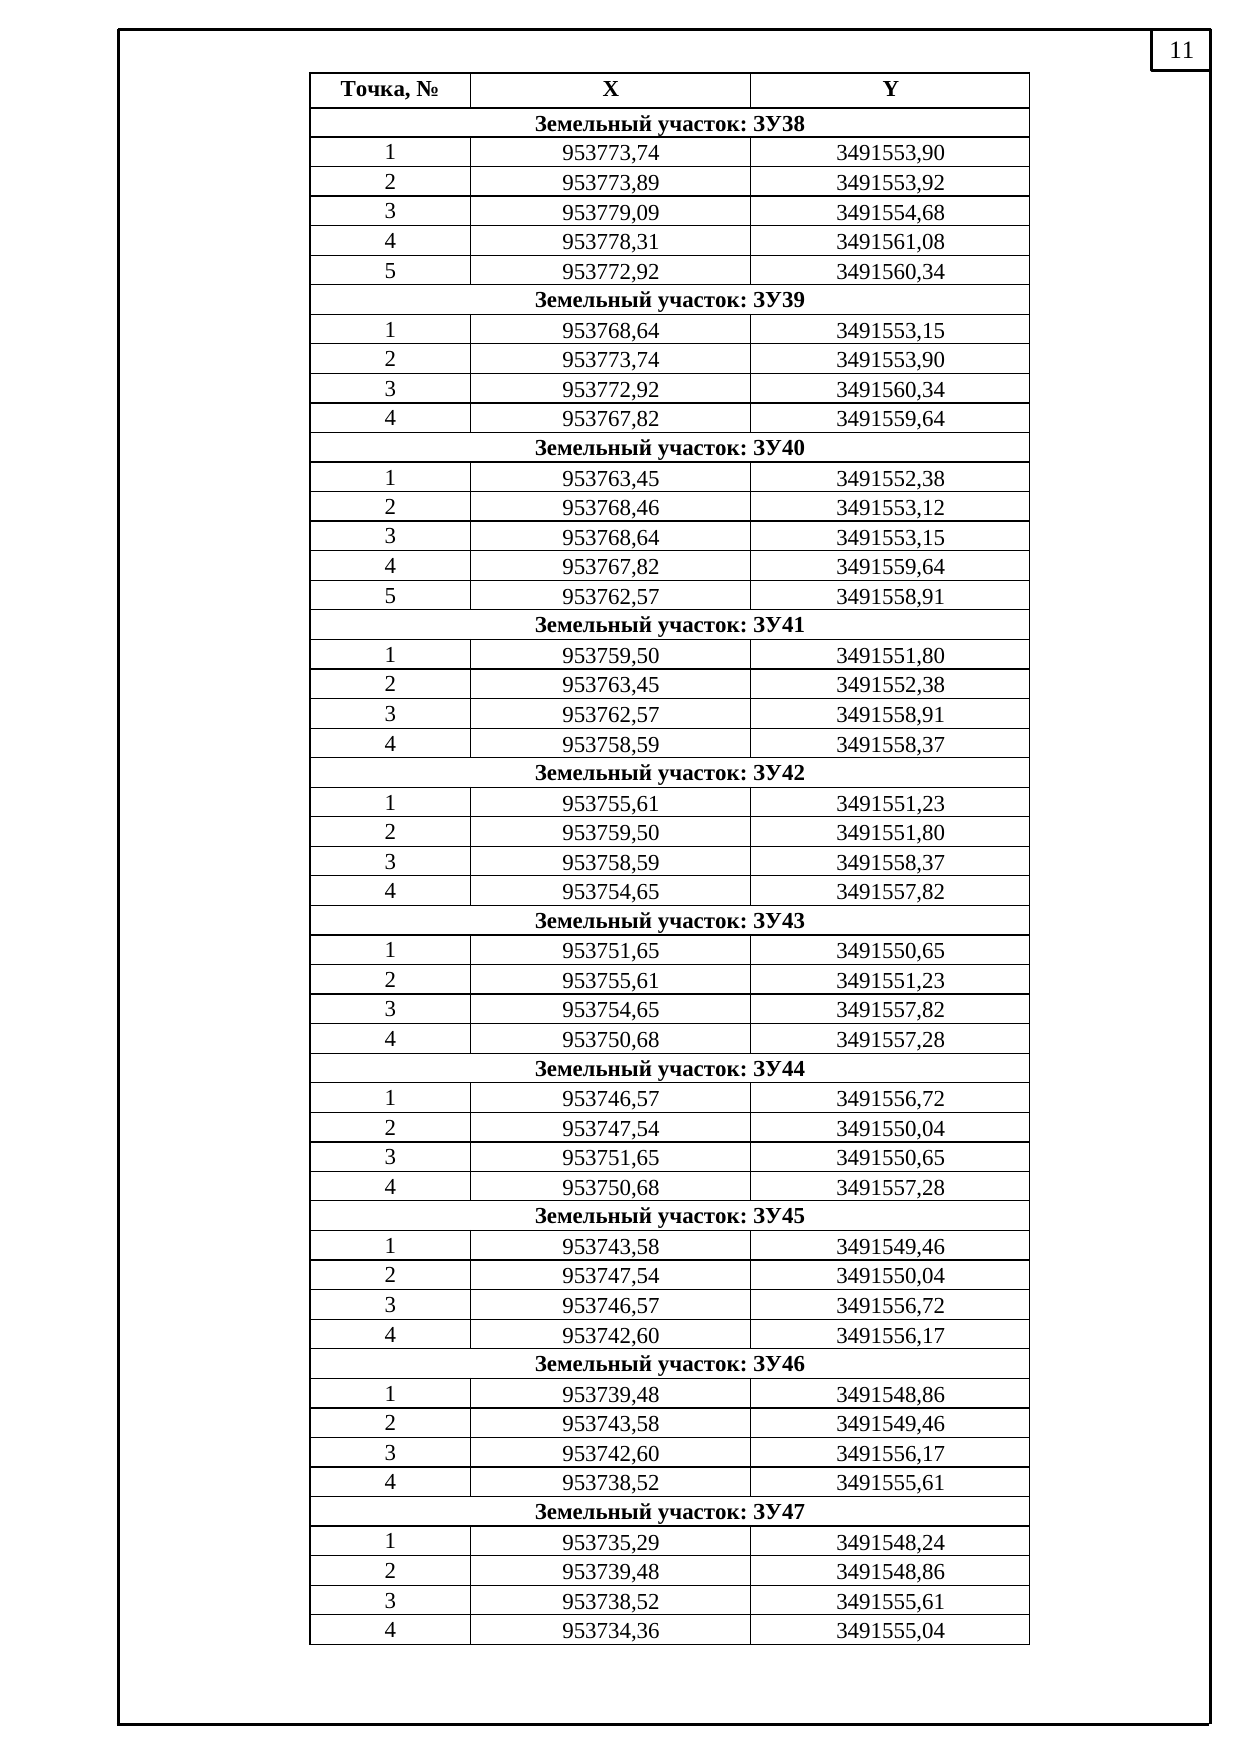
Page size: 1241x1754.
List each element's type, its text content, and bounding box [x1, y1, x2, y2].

table_cell 3 [311, 374, 470, 402]
table_cell 4 [311, 1615, 470, 1644]
table_cell 3491555,61 [751, 1468, 1029, 1496]
table_cell 2 [311, 344, 470, 373]
table_cell 953772,92 [471, 374, 750, 402]
table_cell 3491553,12 [751, 492, 1029, 520]
table_cell Земельный участок: ЗУ47 [311, 1497, 1029, 1525]
table_cell 3491554,68 [751, 197, 1029, 225]
table_cell 3491548,86 [751, 1556, 1029, 1584]
table_cell 2 [311, 1556, 470, 1584]
table_cell 3491553,90 [751, 344, 1029, 373]
table_cell 4 [311, 876, 470, 905]
table_cell 953746,57 [471, 1083, 750, 1112]
table_cell Земельный участок: ЗУ43 [311, 906, 1029, 934]
table_cell Земельный участок: ЗУ46 [311, 1349, 1029, 1378]
table_cell 3491557,28 [751, 1172, 1029, 1200]
table_cell 953743,58 [471, 1409, 750, 1437]
table_cell 953755,61 [471, 788, 750, 816]
table_cell 3491556,17 [751, 1320, 1029, 1348]
table_cell 3 [311, 699, 470, 727]
table_cell 953751,65 [471, 1143, 750, 1171]
table_cell 953738,52 [471, 1586, 750, 1614]
table_cell 953751,65 [471, 936, 750, 964]
table_cell 3491550,65 [751, 1143, 1029, 1171]
table_cell 953768,46 [471, 492, 750, 520]
table_cell 3491551,23 [751, 965, 1029, 993]
table_cell Земельный участок: ЗУ44 [311, 1054, 1029, 1082]
table_cell 3491553,90 [751, 138, 1029, 166]
table_header Y [751, 74, 1029, 107]
table_cell 953767,82 [471, 404, 750, 432]
table_cell 953759,50 [471, 817, 750, 846]
table_cell 953773,89 [471, 167, 750, 195]
table_cell 2 [311, 1113, 470, 1141]
table_cell 3491549,46 [751, 1231, 1029, 1259]
table_header Точка, № [311, 74, 470, 107]
table_cell 953742,60 [471, 1438, 750, 1466]
table_cell 5 [311, 581, 470, 609]
table_cell 3491558,91 [751, 699, 1029, 727]
table_cell 953750,68 [471, 1172, 750, 1200]
table_cell 4 [311, 226, 470, 254]
table_cell 4 [311, 729, 470, 757]
table_cell 1 [311, 1527, 470, 1555]
table_cell 3491555,04 [751, 1615, 1029, 1644]
table_cell 953778,31 [471, 226, 750, 254]
table_cell 4 [311, 1024, 470, 1052]
table_cell 4 [311, 1172, 470, 1200]
table_cell 953750,68 [471, 1024, 750, 1052]
table_cell 4 [311, 404, 470, 432]
table_cell 3491556,72 [751, 1083, 1029, 1112]
text 11 [175, 35, 1194, 64]
table_cell 1 [311, 1083, 470, 1112]
table_cell 3491553,15 [751, 522, 1029, 550]
table_cell 3 [311, 1143, 470, 1171]
table_cell 953768,64 [471, 315, 750, 343]
table_cell 953762,57 [471, 699, 750, 727]
table_cell 3 [311, 522, 470, 550]
table_cell 3 [311, 1586, 470, 1614]
table_header X [471, 74, 750, 107]
table_cell 1 [311, 936, 470, 964]
table_cell 953767,82 [471, 551, 750, 579]
table_cell 1 [311, 138, 470, 166]
table_cell 953739,48 [471, 1556, 750, 1584]
table_cell 4 [311, 1468, 470, 1496]
table_cell 1 [311, 463, 470, 491]
table_cell 3 [311, 1290, 470, 1318]
table_cell Земельный участок: ЗУ38 [311, 109, 1029, 136]
table_cell 3491551,80 [751, 817, 1029, 846]
table_cell 2 [311, 1261, 470, 1289]
table_cell Земельный участок: ЗУ45 [311, 1201, 1029, 1230]
table_cell 953763,45 [471, 670, 750, 698]
table_cell 953755,61 [471, 965, 750, 993]
table_cell 953758,59 [471, 729, 750, 757]
table_cell 3491557,82 [751, 995, 1029, 1023]
table_cell 1 [311, 1231, 470, 1259]
table_cell 953735,29 [471, 1527, 750, 1555]
table_cell 2 [311, 965, 470, 993]
table_cell 3491552,38 [751, 463, 1029, 491]
table_cell 3491553,92 [751, 167, 1029, 195]
table_cell 3 [311, 995, 470, 1023]
table_cell Земельный участок: ЗУ42 [311, 758, 1029, 787]
table_cell 3491559,64 [751, 551, 1029, 579]
table_cell 1 [311, 1379, 470, 1407]
table_cell 3 [311, 1438, 470, 1466]
table_cell 953773,74 [471, 138, 750, 166]
table_cell 3491550,04 [751, 1261, 1029, 1289]
table_cell 4 [311, 1320, 470, 1348]
table_cell 3491551,80 [751, 640, 1029, 668]
table_cell 3491560,34 [751, 374, 1029, 402]
table_cell 1 [311, 315, 470, 343]
table_cell 953734,36 [471, 1615, 750, 1644]
table_cell 2 [311, 492, 470, 520]
table_cell Земельный участок: ЗУ41 [311, 610, 1029, 639]
table_cell 953742,60 [471, 1320, 750, 1348]
table_cell 3491551,23 [751, 788, 1029, 816]
table_cell 2 [311, 167, 470, 195]
table_cell 1 [311, 640, 470, 668]
table_cell 3491550,04 [751, 1113, 1029, 1141]
table_cell 3491550,65 [751, 936, 1029, 964]
table_cell 953754,65 [471, 876, 750, 905]
table_cell 953747,54 [471, 1113, 750, 1141]
table_cell 3491555,61 [751, 1586, 1029, 1614]
table_cell 3491556,17 [751, 1438, 1029, 1466]
table_cell 953754,65 [471, 995, 750, 1023]
table_cell 2 [311, 1409, 470, 1437]
table_cell 3491552,38 [751, 670, 1029, 698]
table_cell 953746,57 [471, 1290, 750, 1318]
table_cell 953763,45 [471, 463, 750, 491]
table_cell 3491556,72 [751, 1290, 1029, 1318]
table_cell 2 [311, 670, 470, 698]
table_cell 953773,74 [471, 344, 750, 373]
table_cell 953759,50 [471, 640, 750, 668]
table_cell 3491559,64 [751, 404, 1029, 432]
table_cell 3491549,46 [751, 1409, 1029, 1437]
table_cell 3491560,34 [751, 256, 1029, 284]
table_cell 953738,52 [471, 1468, 750, 1496]
table_cell 953772,92 [471, 256, 750, 284]
table_cell 5 [311, 256, 470, 284]
table_cell 1 [311, 788, 470, 816]
table_cell 953779,09 [471, 197, 750, 225]
table_cell 953739,48 [471, 1379, 750, 1407]
table_cell 3491548,86 [751, 1379, 1029, 1407]
table_cell Земельный участок: ЗУ40 [311, 433, 1029, 461]
table_cell 953758,59 [471, 847, 750, 875]
table_cell 3491553,15 [751, 315, 1029, 343]
table_cell 3491561,08 [751, 226, 1029, 254]
table_cell 953762,57 [471, 581, 750, 609]
table_cell 3491548,24 [751, 1527, 1029, 1555]
table_cell 3 [311, 847, 470, 875]
table_cell 3 [311, 197, 470, 225]
table_cell 3491557,28 [751, 1024, 1029, 1052]
table_cell 3491558,37 [751, 847, 1029, 875]
table_cell 3491558,37 [751, 729, 1029, 757]
table_cell 953743,58 [471, 1231, 750, 1259]
table_cell 953768,64 [471, 522, 750, 550]
table_cell 953747,54 [471, 1261, 750, 1289]
table_cell 4 [311, 551, 470, 579]
table_cell 2 [311, 817, 470, 846]
table_cell 3491558,91 [751, 581, 1029, 609]
table_cell 3491557,82 [751, 876, 1029, 905]
table_cell Земельный участок: ЗУ39 [311, 285, 1029, 314]
